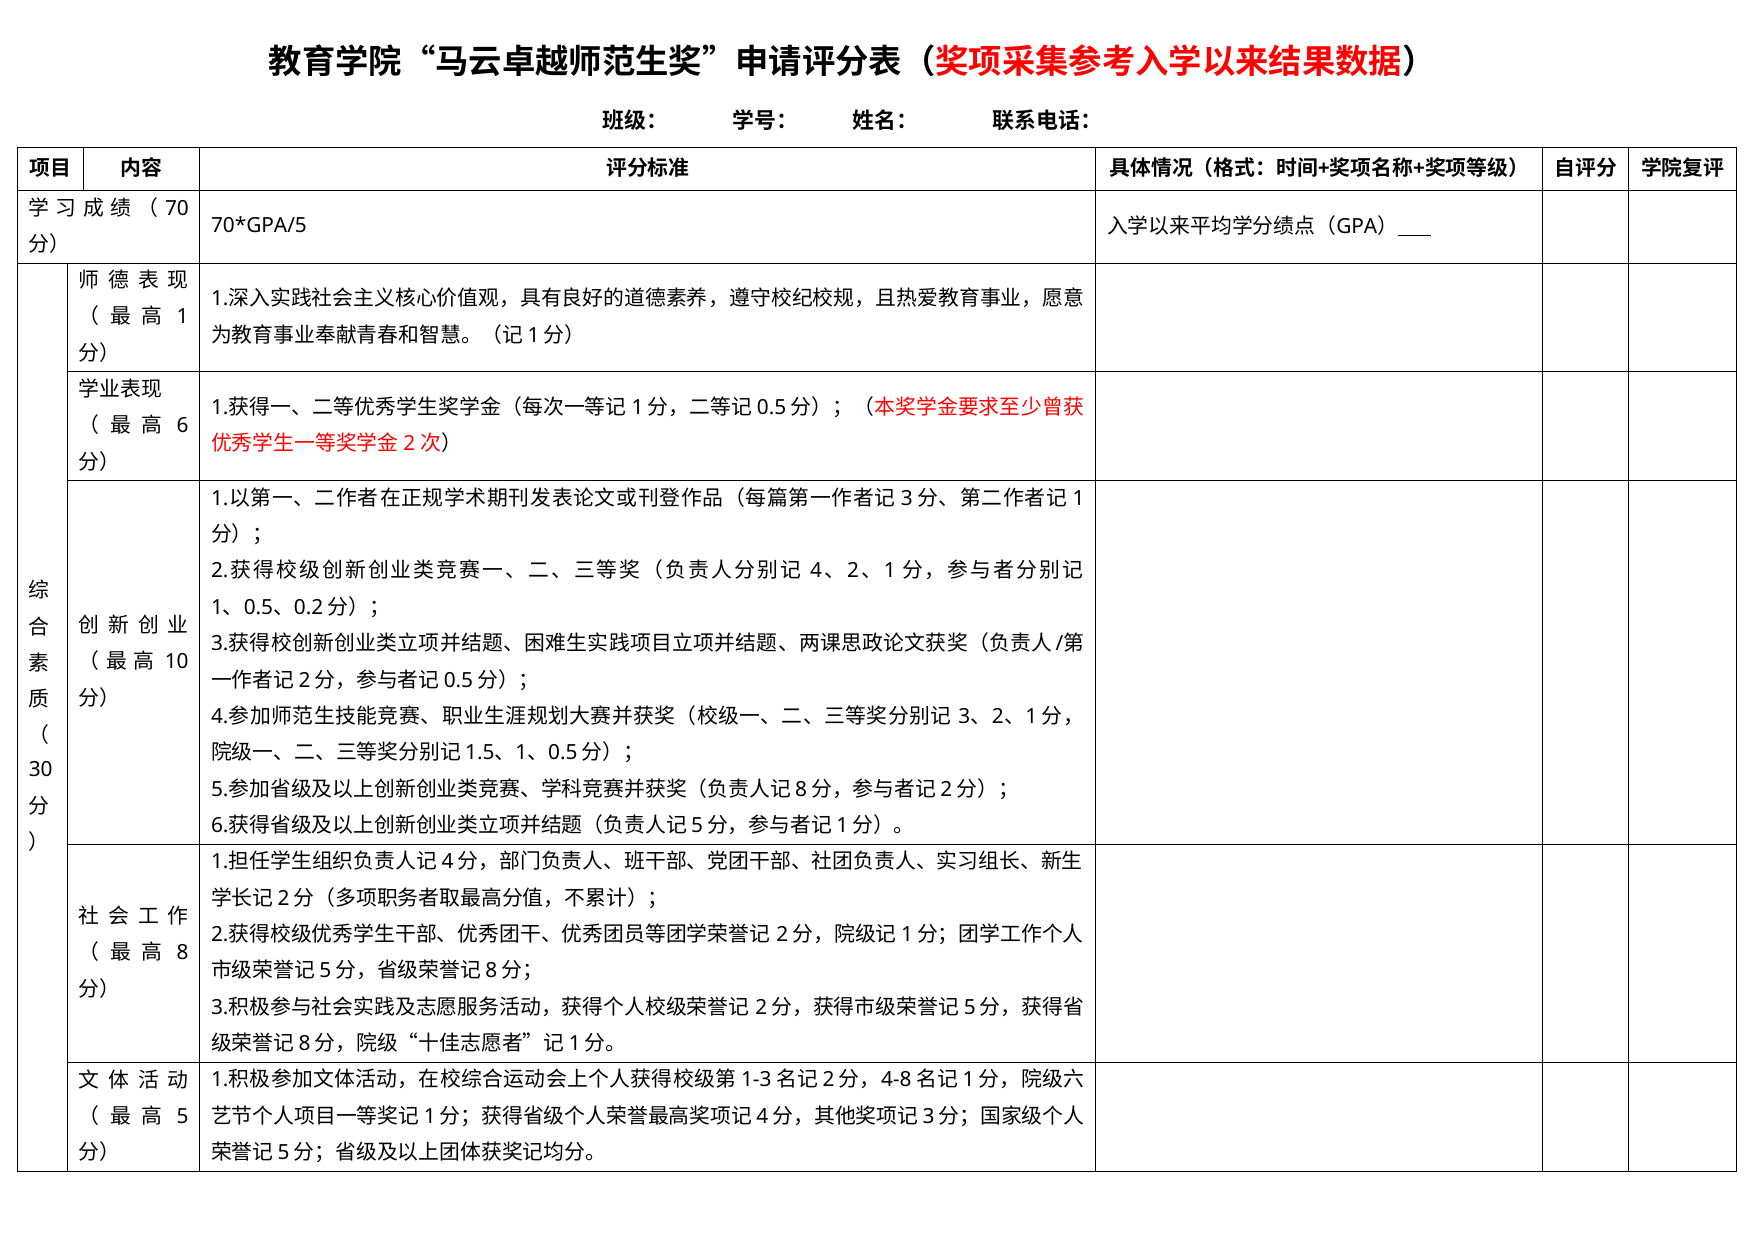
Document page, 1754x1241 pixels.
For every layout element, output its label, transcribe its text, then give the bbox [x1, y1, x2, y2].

table_cell [1629, 1063, 1736, 1171]
table_cell [1096, 372, 1542, 480]
table_header 项目 [18, 148, 83, 190]
table_cell [1096, 481, 1542, 843]
table_header 内容 [84, 148, 199, 190]
table_header 学院复评 [1629, 148, 1736, 190]
table_cell [1543, 372, 1628, 480]
table_cell 1.深入实践社会主义核心价值观，具有良好的道德素养，遵守校纪校规，且热爱教育事业，愿意为教育事业奉献青春和智慧。（记1分） [200, 264, 1095, 371]
table_header 具体情况（格式：时间+奖项名称+奖项等级） [1096, 148, 1542, 190]
table_cell 1.以第一、二作者在正规学术期刊发表论文或刊登作品（每篇第一作者记3分、第二作者记1分）； 2.获得校级创新创业类竞赛一、二、三等奖（负责人分别记4、2、1分，参与者分别记1、0.5、0.2分）； 3.获得校创新创业类立项并结题、困难生实践项目立项并结题、两课思政论文获奖（负责人/第一作者记2分，参与者记0.5分）； 4.参加师范生技能竞赛、职业生涯规划大赛并获奖（校级一、二、三等奖分别记3、2、1分，院级一、二、三等奖分别记1.5、1、0.5分）； 5.参加省级及以上创新创业类竞赛、学科竞赛并获奖（负责人记8分，参与者记2分）； 6.获得省级及以上创新创业类立项并结题（负责人记5分，参与者记1分）。 [200, 481, 1095, 843]
table_cell 师德表现（最高1分） [68, 264, 199, 371]
table_cell [1629, 481, 1736, 843]
table_cell 社会工作（最高8分） [68, 845, 199, 1062]
table_cell [1096, 264, 1542, 371]
table_cell 文体活动（最高5分） [68, 1063, 199, 1171]
table_header 评分标准 [200, 148, 1095, 190]
table_cell [1543, 191, 1628, 262]
table_cell [1543, 481, 1628, 843]
table_cell [1629, 845, 1736, 1062]
table_cell 创新创业（最高10分） [68, 481, 199, 843]
table_cell 入学以来平均学分绩点（GPA） [1096, 191, 1542, 262]
table_cell [1629, 264, 1736, 371]
text 教育学院“马云卓越师范生奖”申请评分表（奖项采集参考入学以来结果数据） [51, 35, 1653, 83]
table_cell [1629, 191, 1736, 262]
table_cell [1543, 1063, 1628, 1171]
table_header 自评分 [1543, 148, 1628, 190]
table_cell [1096, 1063, 1542, 1171]
table_cell [1543, 264, 1628, 371]
table_cell 学习成绩（70分） [18, 191, 199, 262]
table_cell 1.获得一、二等优秀学生奖学金（每次一等记1分，二等记0.5分）；（本奖学金要求至少曾获优秀学生一等奖学金 2 次） [200, 372, 1095, 480]
table_cell 综合素质（30分） [18, 264, 67, 1171]
table_cell 70*GPA/5 [200, 191, 1095, 262]
text 班级： 学号： 姓名： 联系电话： [51, 103, 1653, 134]
table_cell 1.积极参加文体活动，在校综合运动会上个人获得校级第1-3名记2分，4-8名记1分，院级六艺节个人项目一等奖记1分；获得省级个人荣誉最高奖项记4分，其他奖项记3分；国家级个人荣誉记5分；省级及以上团体获奖记均分。 [200, 1063, 1095, 1171]
table_cell [1629, 372, 1736, 480]
table_cell 学业表现 （最高6分） [68, 372, 199, 480]
table_cell [1096, 845, 1542, 1062]
table_cell 1.担任学生组织负责人记4分，部门负责人、班干部、党团干部、社团负责人、实习组长、新生学长记2分（多项职务者取最高分值，不累计）； 2.获得校级优秀学生干部、优秀团干、优秀团员等团学荣誉记2分，院级记1分；团学工作个人市级荣誉记5分，省级荣誉记8分； 3.积极参与社会实践及志愿服务活动，获得个人校级荣誉记2分，获得市级荣誉记5分，获得省级荣誉记8分，院级“十佳志愿者”记1分。 [200, 845, 1095, 1062]
table_cell [1543, 845, 1628, 1062]
